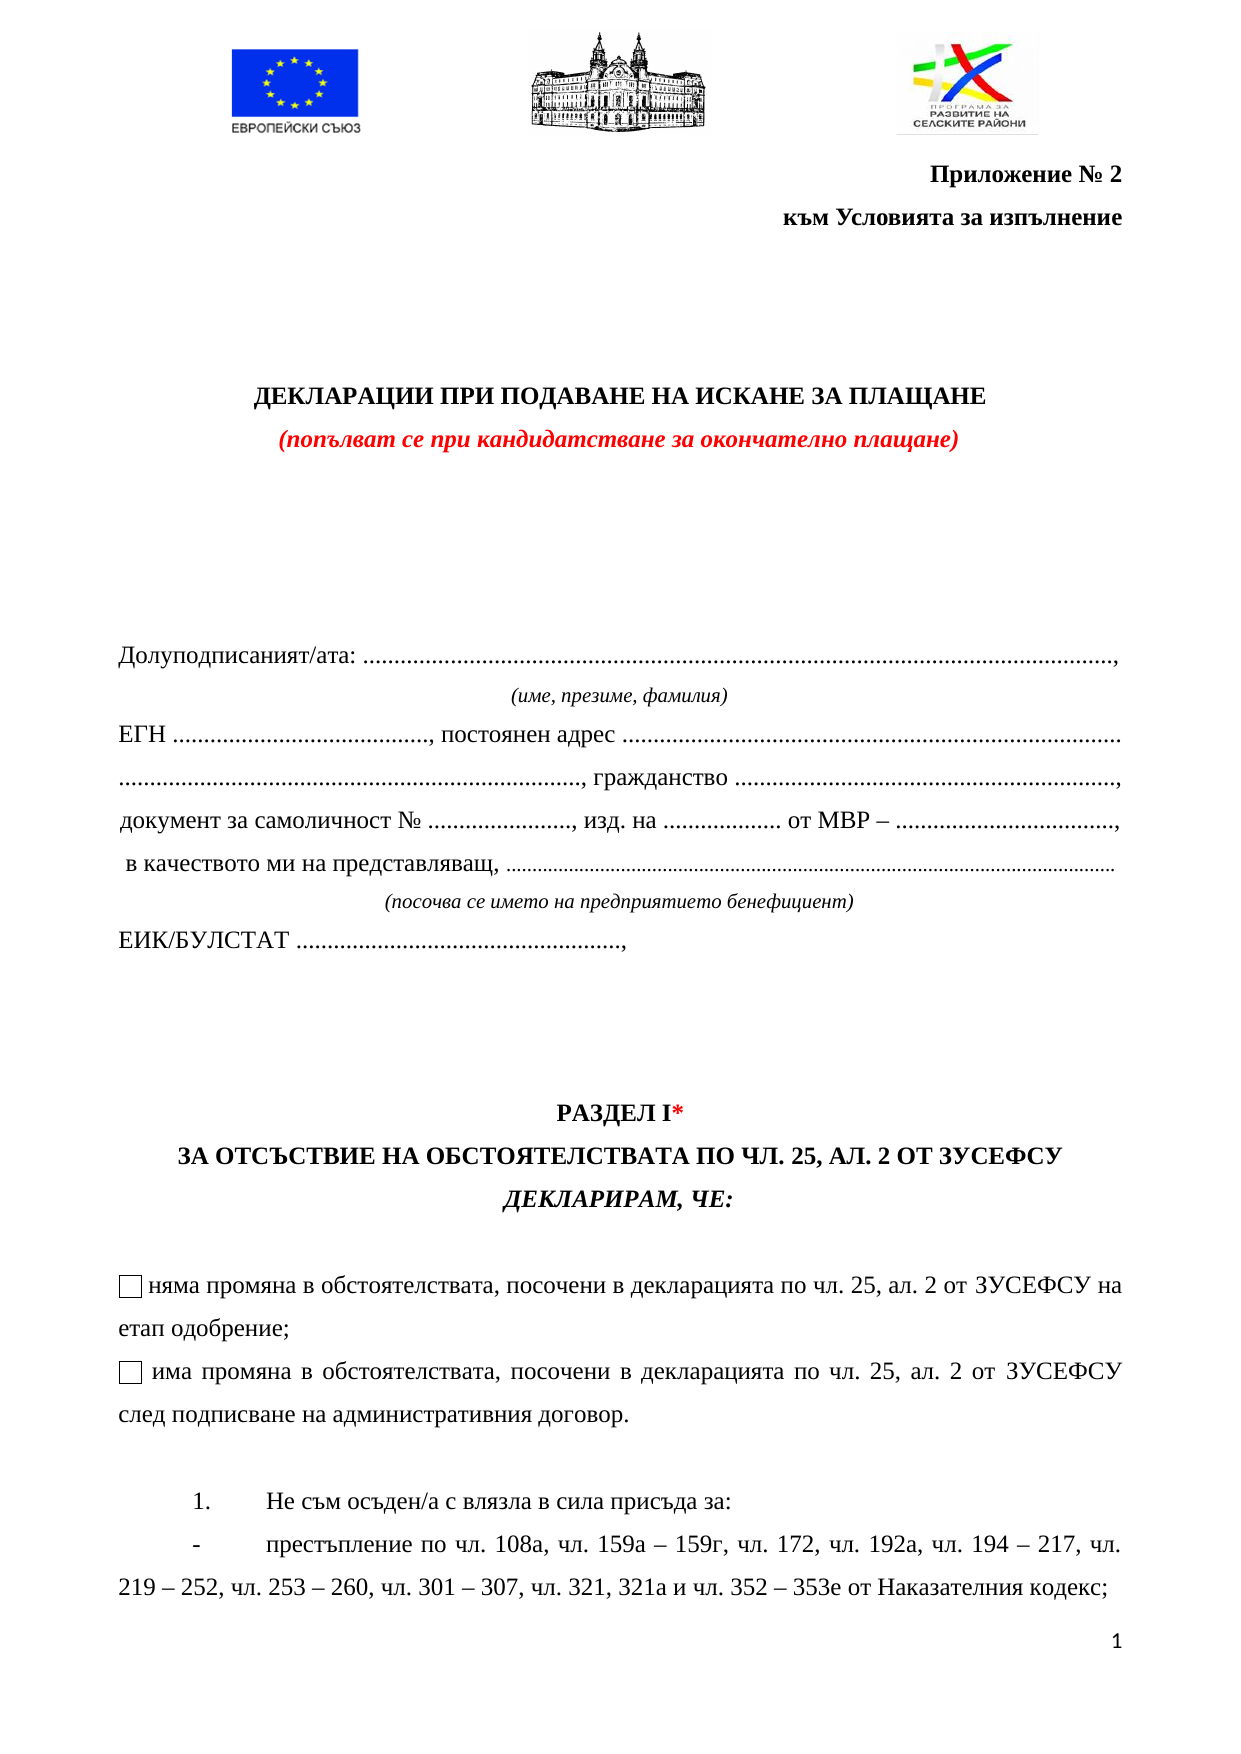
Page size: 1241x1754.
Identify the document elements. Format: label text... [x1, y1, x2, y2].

text (попълват се при кандидатстване за окончателно плащане) [118, 424, 1122, 453]
text .........................................................................., гражданство ............................................................., [118, 762, 1122, 791]
text Долуподписаният/ата: ........................................................................................................................, [118, 640, 1122, 669]
picture [231, 48, 362, 135]
list престъпление по чл. 108а, чл. 159а – 159г, чл. 172, чл. 192а, чл. 194 – 217, чл. 219 – 252, чл. 253 – 260, чл. 301 – 307, чл. 321, 321а и чл. 352 – 353е от Наказателния кодекс; [118, 1529, 1122, 1601]
text ЕИК/БУЛСТАТ ...................................................., [118, 925, 1122, 954]
text ЗА ОТСЪСТВИЕ НА ОБСТОЯТЕЛСТВАТА ПО ЧЛ. 25, АЛ. 2 ОТ ЗУСЕФСУ [118, 1141, 1122, 1169]
text ДЕКЛАРИРАМ, ЧЕ: [118, 1184, 1122, 1213]
picture [527, 29, 712, 135]
picture [896, 32, 1039, 135]
text ДЕКЛАРАЦИИ ПРИ ПОДАВАНЕ НА ИСКАНЕ ЗА ПЛАЩАНЕ [118, 381, 1122, 410]
list Не съм осъден/а с влязла в сила присъда за: [118, 1486, 1122, 1514]
subtitle към Условията за изпълнение [118, 202, 1122, 231]
text (име, презиме, фамилия) [118, 683, 1122, 707]
text документ за самоличност № ......................., изд. на ................... от МВР – ..................................., в качеството ми на представляващ, ..................................................................................................................... (посочва се името на предприятието бенефициент) [118, 805, 1122, 913]
text РАЗДЕЛ I* [118, 1098, 1122, 1126]
subtitle Приложение № 2 [118, 159, 1122, 188]
text ЕГН ........................................., постоянен адрес ................................................................................ [118, 719, 1122, 748]
text няма промяна в обстоятелствата, посочени в декларацията по чл. 25, ал. 2 от ЗУСЕФСУ на етап одобрение; [118, 1270, 1122, 1342]
text има промяна в обстоятелствата, посочени в декларацията по чл. 25, ал. 2 от ЗУСЕФСУ след подписване на административния договор. [118, 1356, 1122, 1428]
